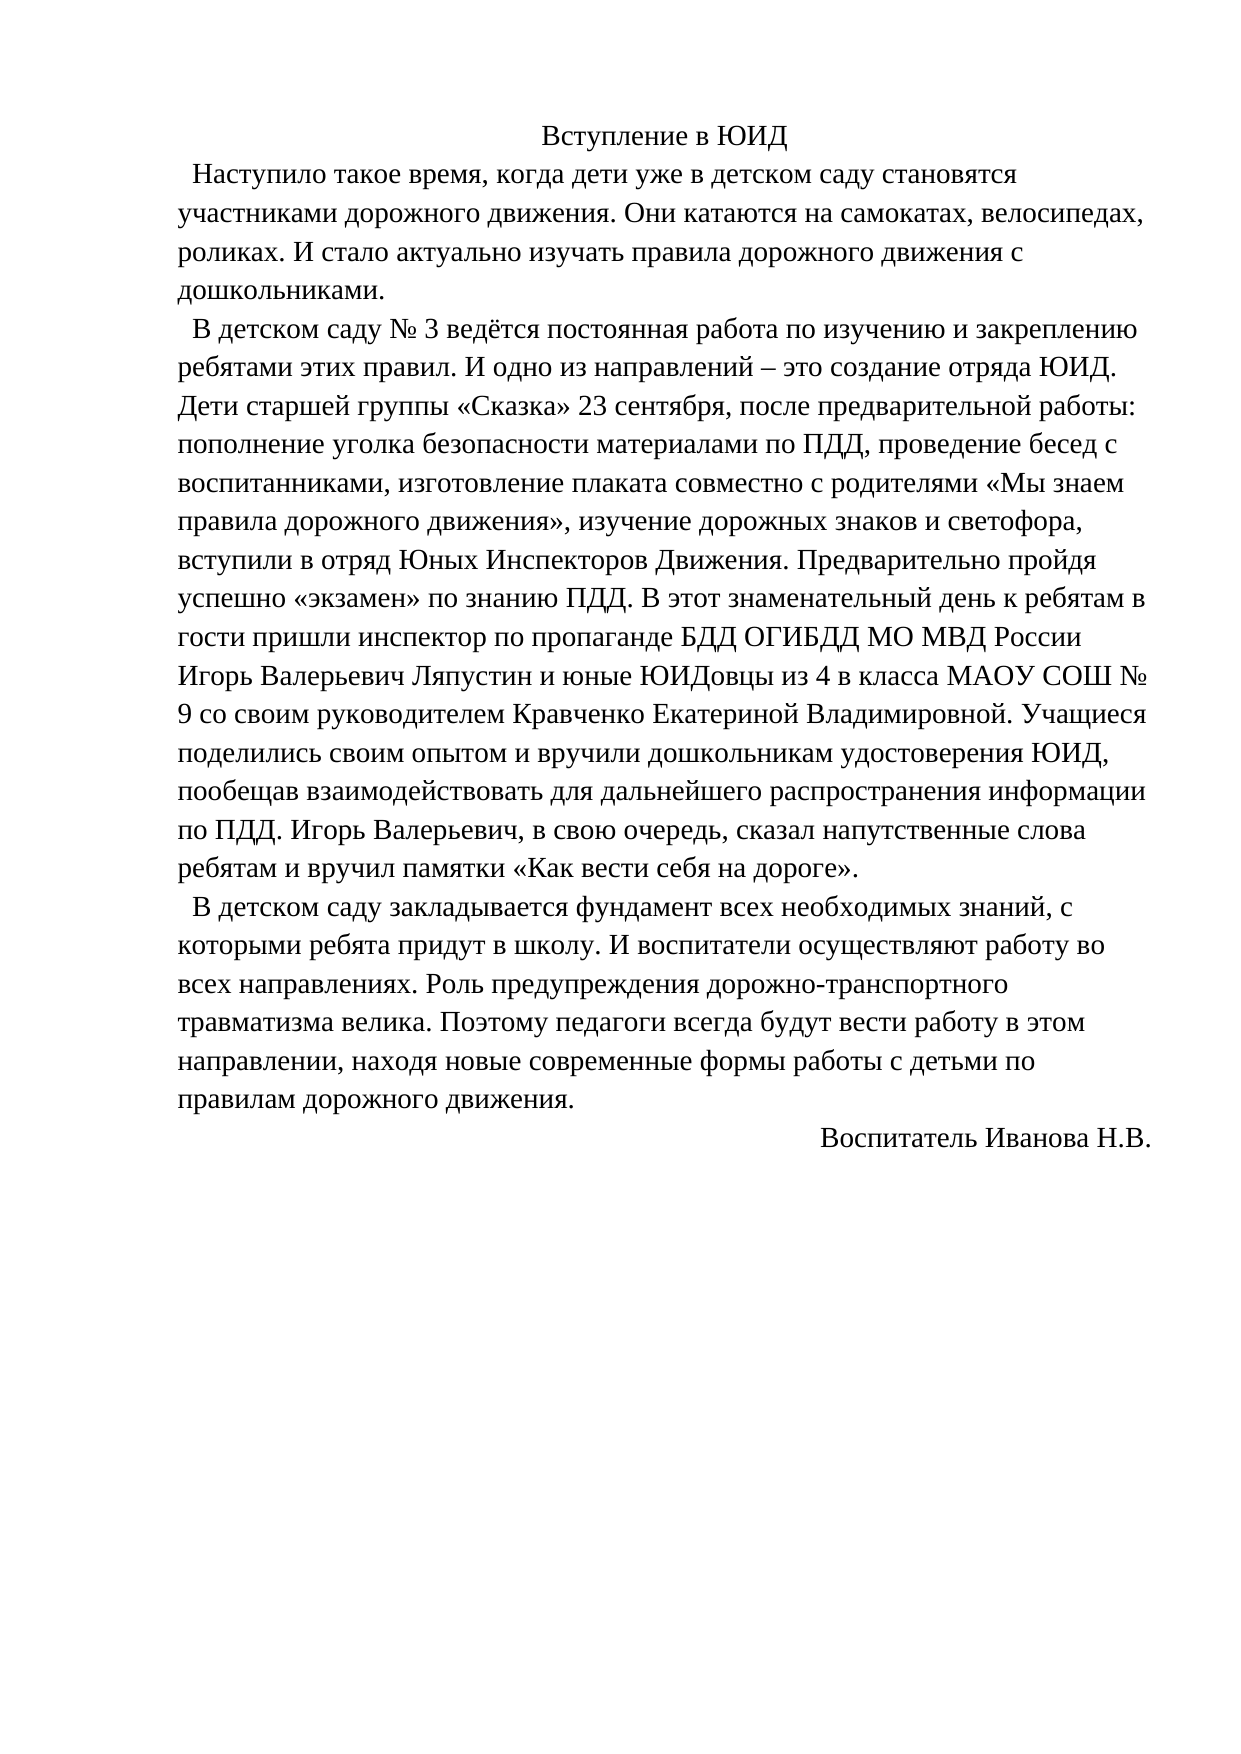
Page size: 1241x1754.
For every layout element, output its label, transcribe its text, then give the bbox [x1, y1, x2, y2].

text Воспитатель Иванова Н.В. [177, 1120, 1152, 1154]
text Вступление в ЮИД [177, 118, 1152, 152]
text В детском саду закладывается фундамент всех необходимых знаний, с которыми ребята придут в школу. И воспитатели осуществляют работу во всех направлениях. Роль предупреждения дорожно-транспортного травматизма велика. Поэтому педагоги всегда будут вести работу в этом направлении, находя новые современные формы работы с детьми по правилам дорожного движения. [177, 889, 1152, 1115]
text Наступило такое время, когда дети уже в детском саду становятся участниками дорожного движения. Они катаются на самокатах, велосипедах, роликах. И стало актуально изучать правила дорожного движения с дошкольниками. [177, 157, 1152, 306]
text В детском саду № 3 ведётся постоянная работа по изучению и закреплению ребятами этих правил. И одно из направлений – это создание отряда ЮИД. Дети старшей группы «Сказка» 23 сентября, после предварительной работы: пополнение уголка безопасности материалами по ПДД, проведение бесед с воспитанниками, изготовление плаката совместно с родителями «Мы знаем правила дорожного движения», изучение дорожных знаков и светофора, вступили в отряд Юных Инспекторов Движения. Предварительно пройдя успешно «экзамен» по знанию ПДД. В этот знаменательный день к ребятам в гости пришли инспектор по пропаганде БДД ОГИБДД МО МВД России Игорь Валерьевич Ляпустин и юные ЮИДовцы из 4 в класса МАОУ СОШ № 9 со своим руководителем Кравченко Екатериной Владимировной. Учащиеся поделились своим опытом и вручили дошкольникам удостоверения ЮИД, пообещав взаимодействовать для дальнейшего распространения информации по ПДД. Игорь Валерьевич, в свою очередь, сказал напутственные слова ребятам и вручил памятки «Как вести себя на дороге». [177, 311, 1152, 884]
